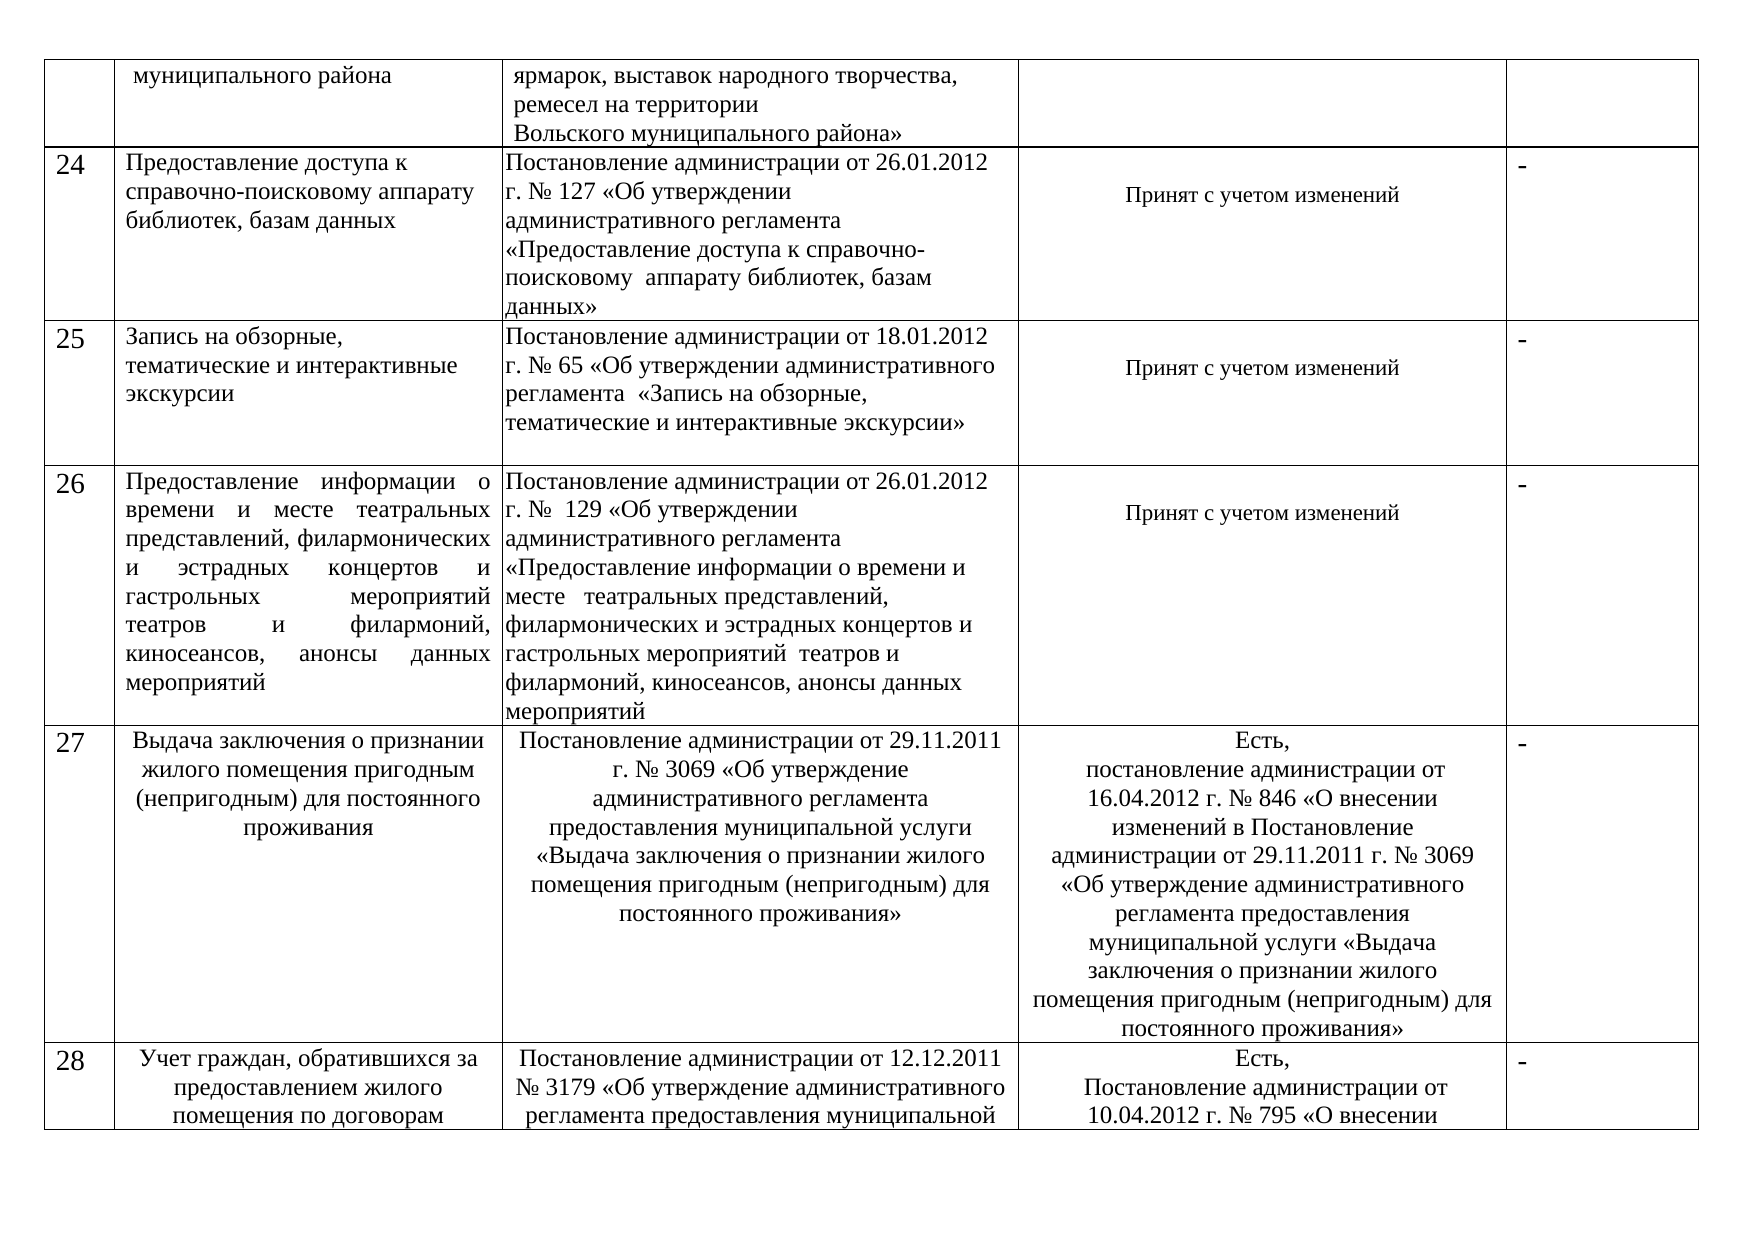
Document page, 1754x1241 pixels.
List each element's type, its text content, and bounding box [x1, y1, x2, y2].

table_cell 25 [45, 321, 114, 465]
table_cell Постановление администрации от 29.11.2011 г. № 3069 «Об утверждение административного регламента предоставления муниципальной услуги «Выдача заключения о признании жилого помещения пригодным (непригодным) для постоянного проживания» [503, 726, 1018, 1042]
table_cell Предоставление информации о времени и месте театральных представлений, филармонических и эстрадных концертов и гастрольных мероприятий театров и филармоний, киносеансов, анонсы данных мероприятий [115, 466, 502, 724]
table_cell - [1507, 321, 1698, 465]
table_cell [1019, 60, 1506, 146]
table_cell - [1507, 148, 1698, 320]
table_cell Есть, постановление администрации от 16.04.2012 г. № 846 «О внесении изменений в Постановление администрации от 29.11.2011 г. № 3069 «Об утверждение административного регламента предоставления муниципальной услуги «Выдача заключения о признании жилого помещения пригодным (непригодным) для постоянного проживания» [1019, 726, 1506, 1042]
table_cell 24 [45, 148, 114, 320]
table_cell Принят с учетом изменений [1019, 321, 1506, 465]
table_cell 26 [45, 466, 114, 724]
table_cell 28 [45, 1043, 114, 1129]
table_cell Постановление администрации от 26.01.2012 г. № 129 «Об утверждении административного регламента «Предоставление информации о времени и месте театральных представлений, филармонических и эстрадных концертов и гастрольных мероприятий театров и филармоний, киносеансов, анонсы данных мероприятий [503, 466, 1018, 724]
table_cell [503, 60, 1018, 146]
table_cell Выдача заключения о признании жилого помещения пригодным (непригодным) для постоянного проживания [115, 726, 502, 1042]
table_cell - [1507, 1043, 1698, 1129]
table_cell Постановление администрации от 26.01.2012 г. № 127 «Об утверждении административного регламента «Предоставление доступа к справочно-поисковому аппарату библиотек, базам данных» [503, 148, 1018, 320]
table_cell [115, 60, 502, 146]
table_cell - [1507, 60, 1698, 146]
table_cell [1019, 1043, 1506, 1129]
table_cell Принят с учетом изменений [1019, 466, 1506, 724]
table_cell Принят с учетом изменений [1019, 148, 1506, 320]
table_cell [115, 1043, 502, 1129]
table_cell Постановление администрации от 18.01.2012 г. № 65 «Об утверждении административного регламента «Запись на обзорные, тематические и интерактивные экскурсии» [503, 321, 1018, 465]
table_cell Запись на обзорные, тематические и интерактивные экскурсии [115, 321, 502, 465]
table_cell - [1507, 726, 1698, 1042]
table_cell 27 [45, 726, 114, 1042]
table_cell Предоставление доступа к справочно-поисковому аппарату библиотек, базам данных [115, 148, 502, 320]
table_cell - [1507, 466, 1698, 724]
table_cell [503, 1043, 1018, 1129]
table_cell 23 [45, 60, 114, 146]
